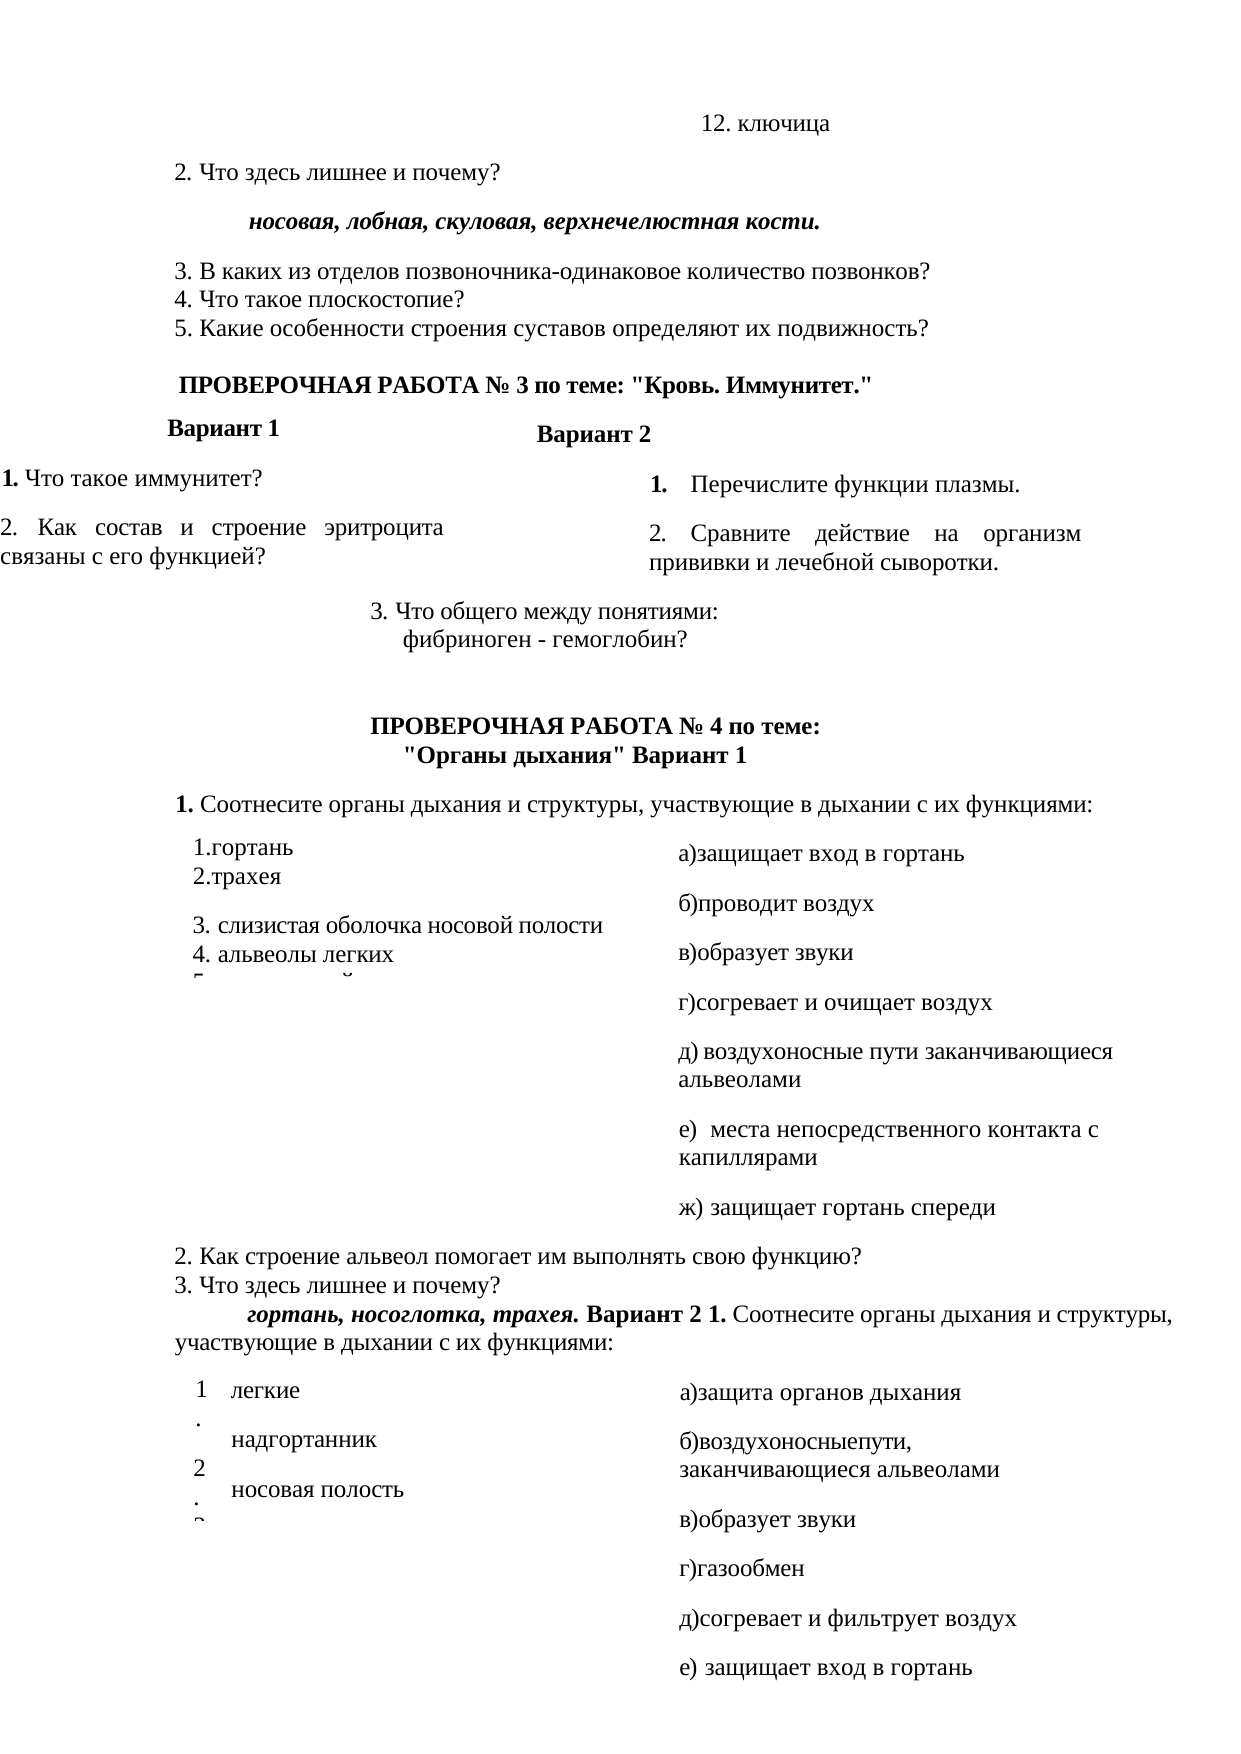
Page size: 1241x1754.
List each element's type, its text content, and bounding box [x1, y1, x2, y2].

text носовая, лобная, скуловая, верхнечелюстная кости. [248, 207, 1203, 236]
text в)образует звуки [679, 1504, 1203, 1533]
text ПРОВЕРОЧНАЯ РАБОТА № 3 по теме: "Кровь. Иммунитет." [178, 371, 927, 399]
text Вариант 1 [0, 414, 447, 442]
list Что здесь лишнее и почему? [174, 1270, 1203, 1299]
text г)согревает и очищает воздух [678, 987, 1203, 1016]
text б)проводит воздух [678, 888, 1203, 917]
text 3. Что общего между понятиями: фибриноген - гемоглобин? [370, 597, 1111, 654]
text носовая полость [231, 1474, 565, 1503]
text б)воздухоносныепути, заканчивающиеся альвеолами [679, 1426, 1203, 1483]
text ж) защищает гортань спереди [678, 1192, 1203, 1221]
list В каких из отделов позвоночника-одинаковое количество позвонков? [174, 256, 1203, 285]
text ПРОВЕРОЧНАЯ РАБОТА № 4 по теме: "Органы дыхания" Вариант 1 [370, 712, 927, 769]
text Вариант 2 [537, 420, 1203, 448]
text 2. 3. 4. 5. [193, 1453, 210, 1520]
text 1. Перечислите функции плазмы. [372, 469, 1203, 498]
list Как строение альвеол помогает им выполнять свою функцию? [174, 1242, 1203, 1270]
text 2. Что здесь лишнее и почему? [174, 158, 1203, 186]
text 1. Соотнесите органы дыхания и структуры, участвующие в дыхании с их функциями: [175, 789, 1203, 818]
list альвеолы легких [192, 939, 611, 968]
text гортань, носоглотка, трахея. Вариант 2 1. Соотнесите органы дыхания и структуры, участвующие в дыхании с их функциями: [174, 1300, 1203, 1356]
text е) защищает вход в гортань [679, 1652, 1203, 1681]
text 2. Сравните действие на организм прививки и лечебной сыворотки. [371, 519, 1203, 576]
text 1. Что такое иммунитет? [1, 463, 448, 492]
list слизистая оболочка носовой полости [192, 911, 611, 939]
list Какие особенности строения суставов определяют их подвижность? [174, 313, 1203, 342]
text 2. Как состав и строение эритроцита связаны с его функцией? [0, 513, 448, 570]
text г)газообмен [679, 1554, 1203, 1582]
text д) воздухоносные пути заканчивающиеся альвеолами [678, 1036, 1203, 1093]
text надгортанник [231, 1425, 565, 1454]
list Что такое плоскостопие? [174, 285, 1203, 313]
text 1.гортань 2.трахея [193, 833, 334, 890]
text а)защита органов дыхания [679, 1377, 1203, 1406]
text легкие [231, 1375, 565, 1404]
text в)образует звуки [678, 938, 1203, 966]
text 1. [195, 1374, 210, 1432]
text 12. ключица [701, 108, 1203, 137]
text е) места непосредственного контакта с капиллярами [678, 1114, 1203, 1171]
text д)согревает и фильтрует воздух [679, 1603, 1203, 1632]
text а)защищает вход в гортань [678, 839, 1203, 867]
